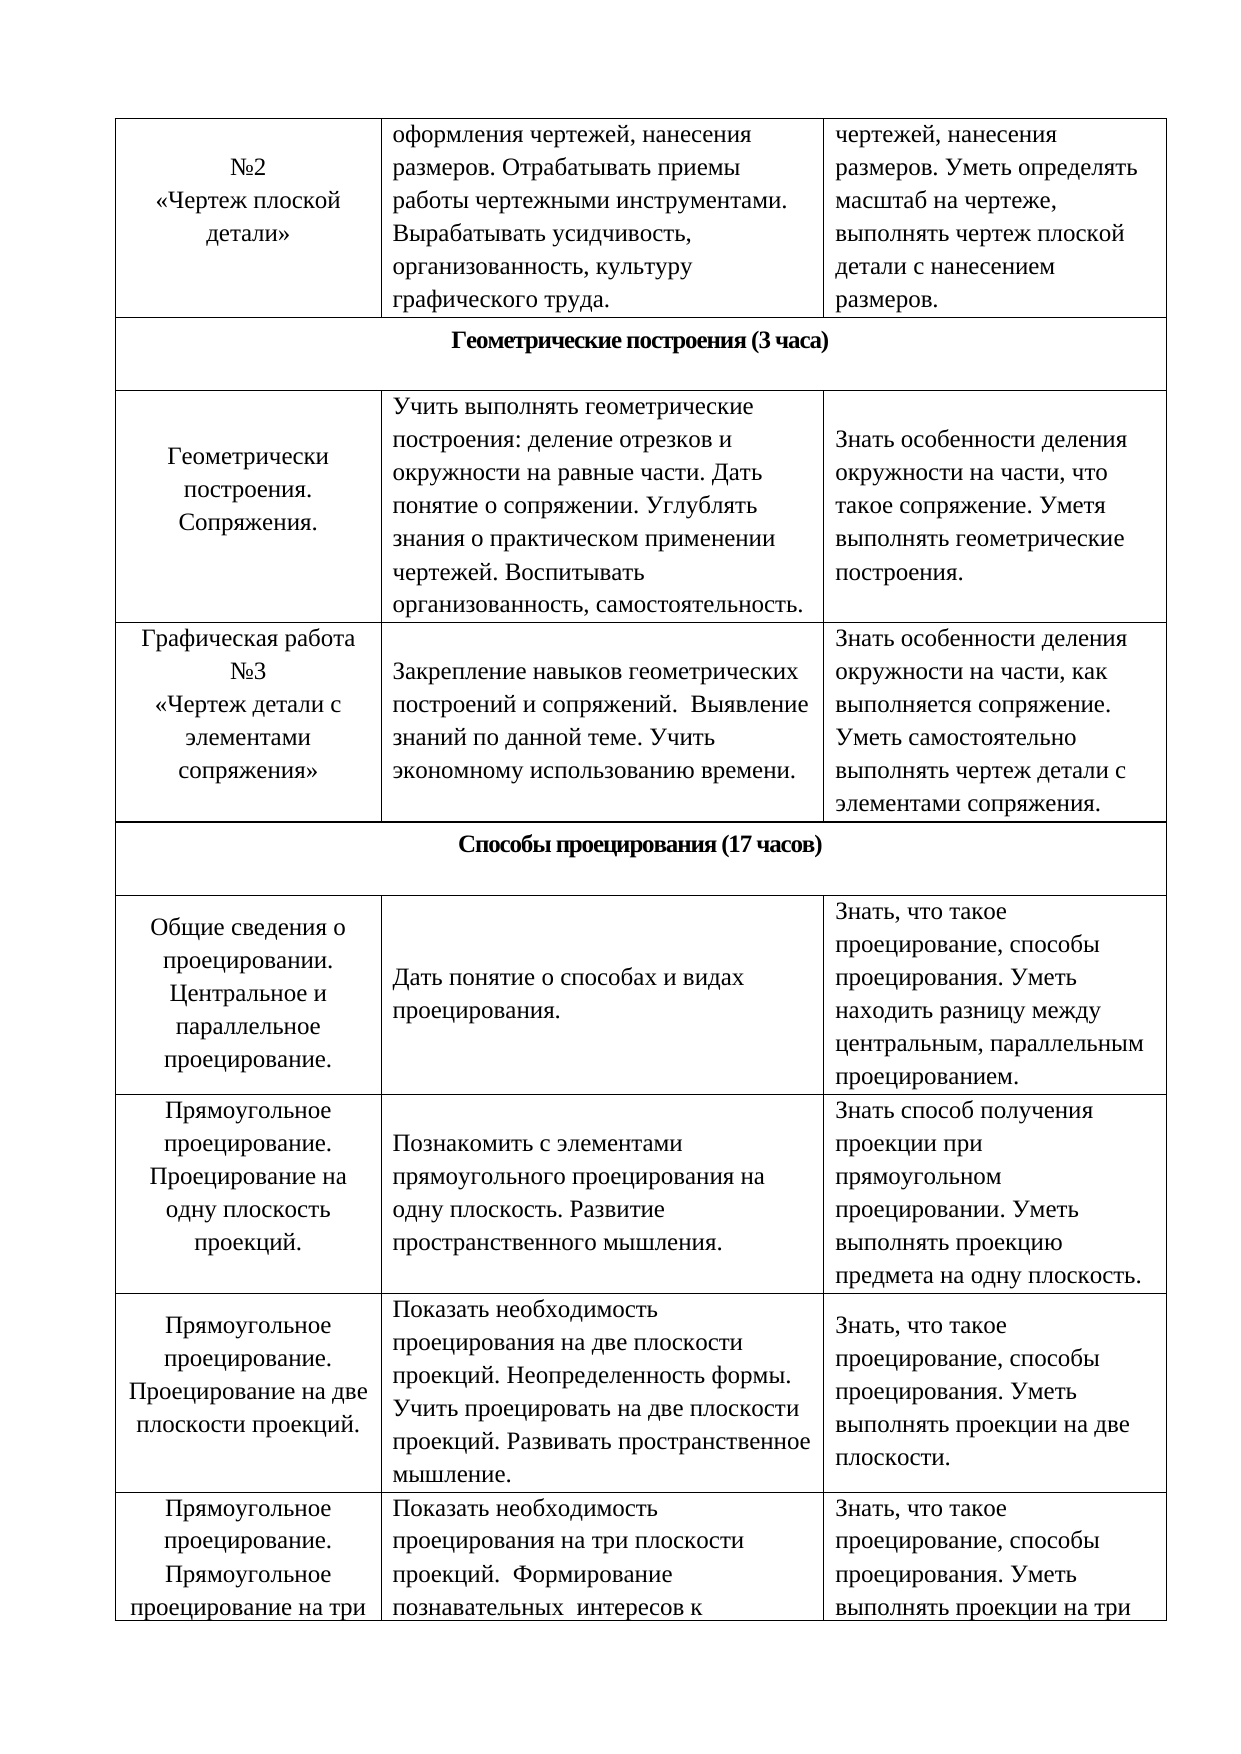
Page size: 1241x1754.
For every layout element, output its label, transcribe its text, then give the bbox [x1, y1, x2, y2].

table_cell Графическая работа №3 «Чертеж детали с элементами сопряжения» [116, 623, 381, 821]
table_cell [116, 1493, 381, 1620]
table_cell Геометрически построения. Сопряжения. [116, 391, 381, 622]
table_cell Общие сведения о проецировании. Центральное и параллельное проецирование. [116, 896, 381, 1094]
table_cell Дать понятие о способах и видах проецирования. [382, 896, 823, 1094]
table_cell Знать особенности деления окружности на части, что такое сопряжение. Уметя выполнять геометрические построения. [824, 391, 1166, 622]
table_cell Прямоугольное проецирование. Проецирование на две плоскости проекций. [116, 1294, 381, 1492]
table_cell Прямоугольное проецирование. Проецирование на одну плоскость проекций. [116, 1095, 381, 1293]
table_cell Знать способ получения проекции при прямоугольном проецировании. Уметь выполнять проекцию предмета на одну плоскость. [824, 1095, 1166, 1293]
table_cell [824, 1493, 1166, 1620]
table_cell Знать, что такое проецирование, способы проецирования. Уметь находить разницу между центральным, параллельным проецированием. [824, 896, 1166, 1094]
table_cell Геометрические построения (3 часа) [116, 318, 1166, 390]
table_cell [116, 119, 381, 317]
table_cell Показать необходимость проецирования на две плоскости проекций. Неопределенность формы. Учить проецировать на две плоскости проекций. Развивать пространственное мышление. [382, 1294, 823, 1492]
table_cell Знать особенности деления окружности на части, как выполняется сопряжение. Уметь самостоятельно выполнять чертеж детали с элементами сопряжения. [824, 623, 1166, 821]
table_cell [824, 119, 1166, 317]
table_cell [382, 119, 823, 317]
table_cell Знать, что такое проецирование, способы проецирования. Уметь выполнять проекции на две плоскости. [824, 1294, 1166, 1492]
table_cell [382, 1493, 823, 1620]
table_cell Познакомить с элементами прямоугольного проецирования на одну плоскость. Развитие пространственного мышления. [382, 1095, 823, 1293]
table_cell Способы проецирования (17 часов) [116, 823, 1166, 895]
table_cell Закрепление навыков геометрических построений и сопряжений. Выявление знаний по данной теме. Учить экономному использованию времени. [382, 623, 823, 821]
table_cell Учить выполнять геометрические построения: деление отрезков и окружности на равные части. Дать понятие о сопряжении. Углублять знания о практическом применении чертежей. Воспитывать организованность, самостоятельность. [382, 391, 823, 622]
